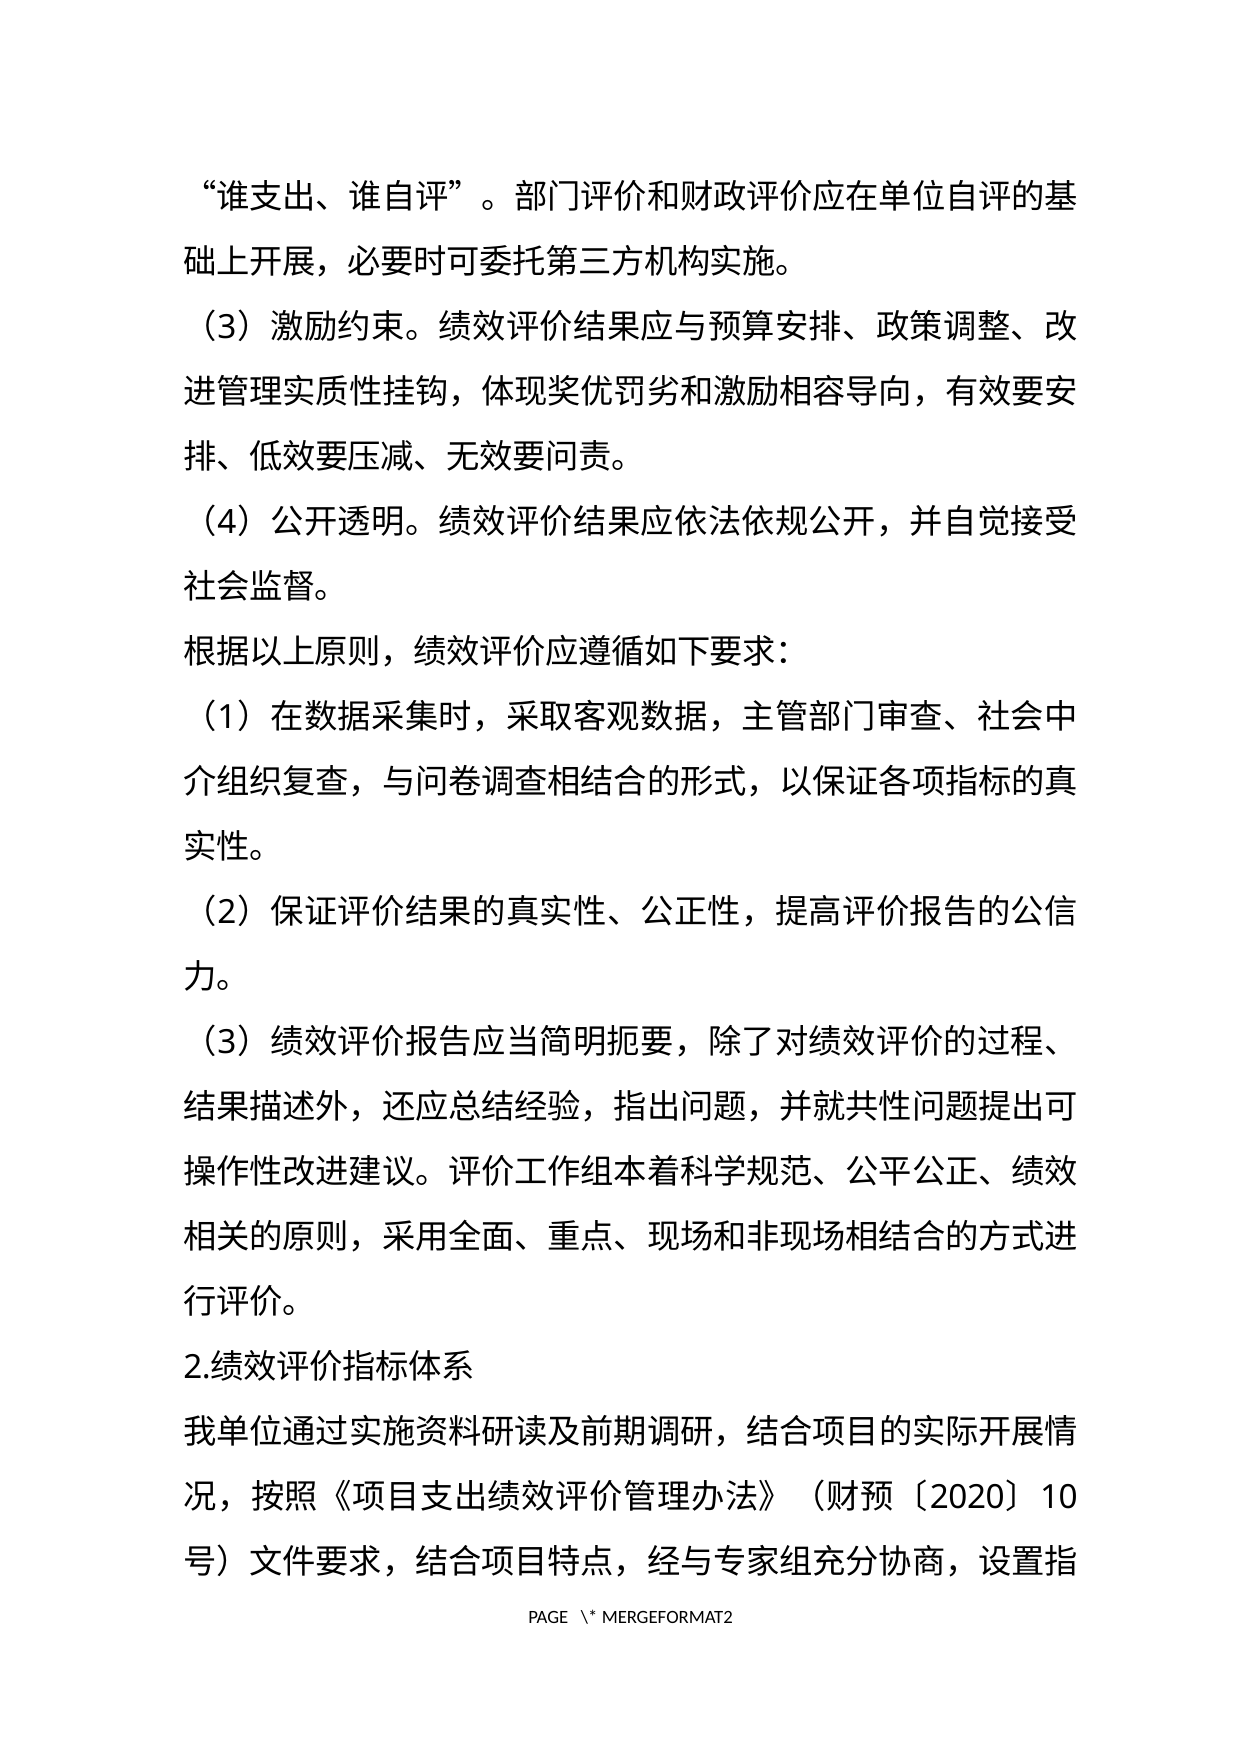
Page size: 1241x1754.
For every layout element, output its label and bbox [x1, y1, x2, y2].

text [183, 162, 1078, 1592]
